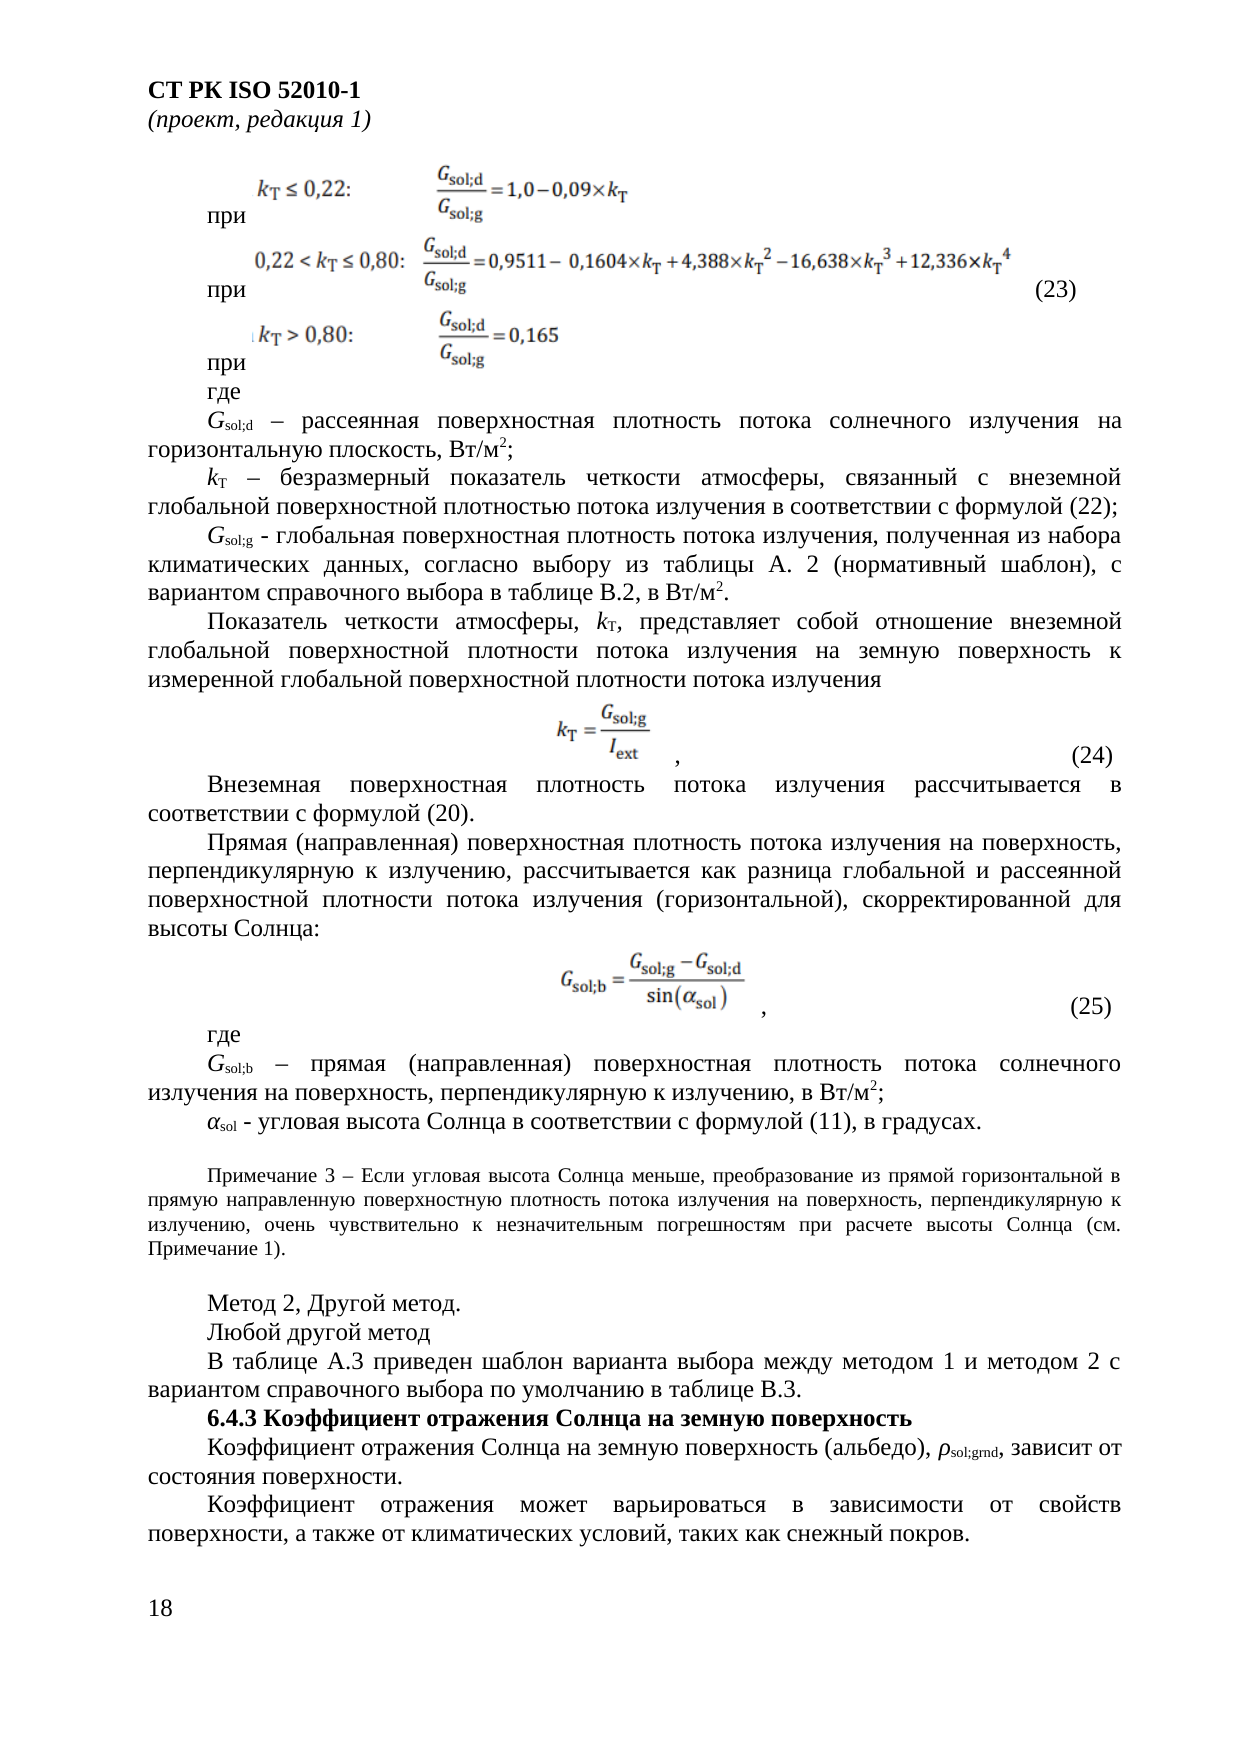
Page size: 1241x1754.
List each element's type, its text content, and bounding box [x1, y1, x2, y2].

picture [252, 161, 642, 224]
text где [148, 376, 1122, 405]
text Коэффициент отражения может варьироваться в зависимости от свойств поверхности, а также от климатических условий, таких как снежный покров. [148, 1489, 1122, 1547]
text где [148, 1019, 1122, 1048]
text Метод 2, Другой метод. [148, 1288, 1122, 1317]
text Gsol;b – прямая (направленная) поверхностная плотность потока солнечного излучения на поверхность, перпендикулярную к излучению, в Вт/м2; [148, 1048, 1122, 1106]
text Прямая (направленная) поверхностная плотность потока излучения на поверхность, перпендикулярную к излучению, рассчитывается как разница глобальной и рассеянной поверхностной плотности потока излучения (горизонтальной), скорректированной для высоты Солнца: [148, 827, 1122, 942]
picture [252, 303, 573, 371]
picture [252, 229, 1023, 298]
text αsol - угловая высота Солнца в соответствии с формулой (11), в градусах. [148, 1106, 1122, 1134]
text Примечание 3 – Если угловая высота Солнца меньше, преобразование из прямой горизонтальной в прямую направленную поверхностную плотность потока излучения на поверхность, перпендикулярную к излучению, очень чувствительно к незначительным погрешностям при расчете высоты Солнца (см. Примечание 1). [148, 1163, 1122, 1259]
text , (24) [148, 692, 1122, 769]
picture [544, 692, 668, 764]
text Gsol;d – рассеянная поверхностная плотность потока солнечного излучения на горизонтальную плоскость, Вт/м2; [148, 405, 1122, 462]
picture [550, 941, 761, 1015]
text В таблице A.3 приведен шаблон варианта выбора между методом 1 и методом 2 с вариантом справочного выбора по умолчанию в таблице B.3. [148, 1346, 1122, 1403]
text Показатель четкости атмосферы, kT, представляет собой отношение внеземной глобальной поверхностной плотности потока излучения на земную поверхность к измеренной глобальной поверхностной плотности потока излучения [148, 606, 1122, 692]
text Gsol;g - глобальная поверхностная плотность потока излучения, полученная из набора климатических данных, согласно выбору из таблицы A. 2 (нормативный шаблон), с вариантом справочного выбора в таблице B.2, в Вт/м2. [148, 520, 1122, 606]
text Коэффициент отражения Солнца на земную поверхность (альбедо), ρsol;grnd, зависит от состояния поверхности. [148, 1432, 1122, 1489]
text Любой другой метод [148, 1317, 1122, 1346]
text Внеземная поверхностная плотность потока излучения рассчитывается в соответствии с формулой (20). [148, 769, 1122, 827]
text kT – безразмерный показатель четкости атмосферы, связанный с внеземной глобальной поверхностной плотностью потока излучения в соответствии с формулой (22); [148, 462, 1122, 520]
text 6.4.3 Коэффициент отражения Солнца на земную поверхность [148, 1403, 1122, 1432]
text , (25) [148, 942, 1122, 1019]
